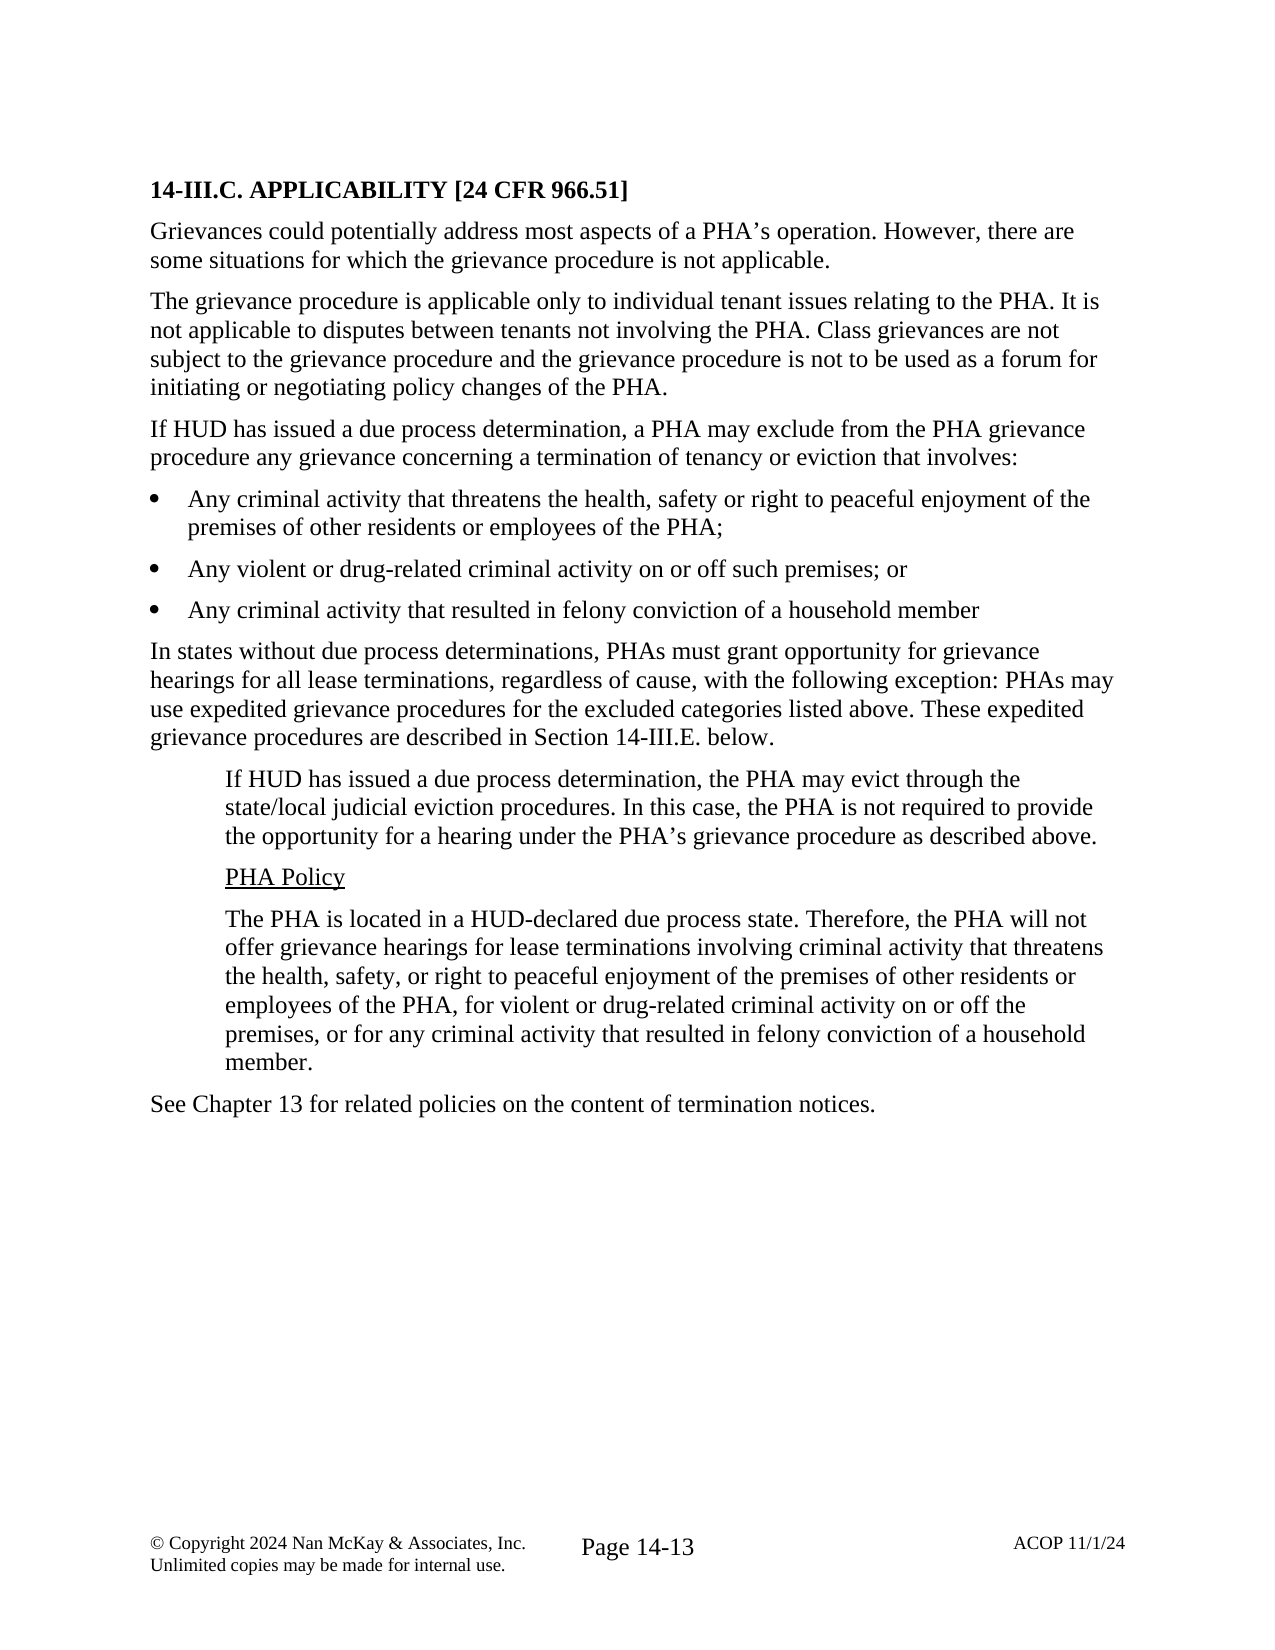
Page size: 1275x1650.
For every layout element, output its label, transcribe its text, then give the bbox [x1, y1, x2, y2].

list Any violent or drug-related criminal activity on or off such premises; or [150, 554, 1125, 582]
text 14-III.C. APPLICABILITY [24 CFR 966.51] [150, 175, 1125, 204]
text The PHA is located in a HUD-declared due process state. Therefore, the PHA will not offer grievance hearings for lease terminations involving criminal activity that threatens the health, safety, or right to peaceful enjoyment of the premises of other residents or employees of the PHA, for violent or drug-related criminal activity on or off the premises, or for any criminal activity that resulted in felony conviction of a household member. [225, 904, 1125, 1076]
text Grievances could potentially address most aspects of a PHA’s operation. However, there are some situations for which the grievance procedure is not applicable. [150, 216, 1125, 274]
list Any criminal activity that threatens the health, safety or right to peaceful enjoyment of the premises of other residents or employees of the PHA; [150, 484, 1125, 541]
text If HUD has issued a due process determination, a PHA may exclude from the PHA grievance procedure any grievance concerning a termination of tenancy or eviction that involves: [150, 414, 1125, 471]
text The grievance procedure is applicable only to individual tenant issues relating to the PHA. It is not applicable to disputes between tenants not involving the PHA. Class grievances are not subject to the grievance procedure and the grievance procedure is not to be used as a forum for initiating or negotiating policy changes of the PHA. [150, 286, 1125, 401]
text If HUD has issued a due process determination, the PHA may evict through the state/local judicial eviction procedures. In this case, the PHA is not required to provide the opportunity for a hearing under the PHA’s grievance procedure as described above. [225, 764, 1125, 850]
text In states without due process determinations, PHAs must grant opportunity for grievance hearings for all lease terminations, regardless of cause, with the following exception: PHAs may use expedited grievance procedures for the excluded categories listed above. These expedited grievance procedures are described in Section 14-III.E. below. [150, 636, 1125, 751]
text See Chapter 13 for related policies on the content of termination notices. [150, 1089, 1125, 1117]
list Any criminal activity that resulted in felony conviction of a household member [150, 595, 1125, 624]
text PHA Policy [225, 862, 1125, 891]
